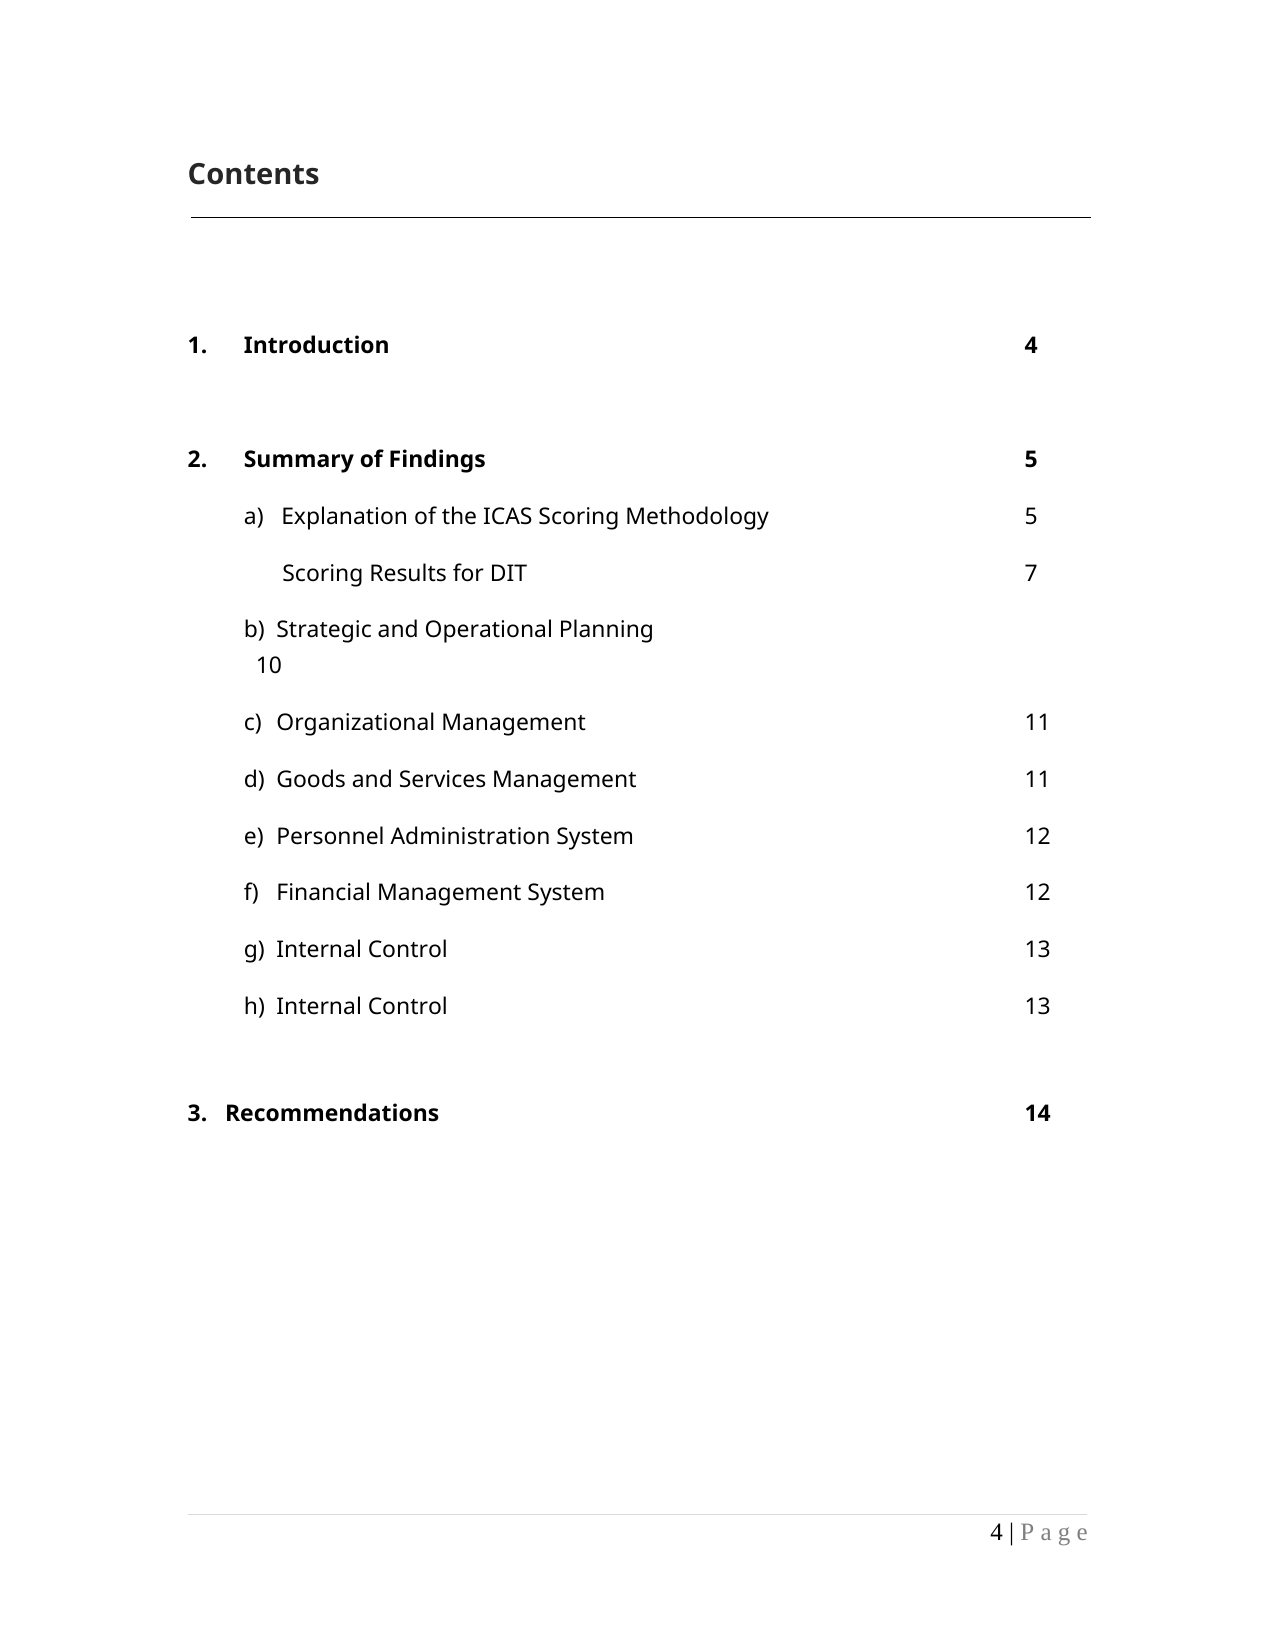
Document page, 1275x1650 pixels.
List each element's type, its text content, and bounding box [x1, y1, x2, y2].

text f) Financial Management System 12 [244, 876, 1087, 908]
text 2. Summary of Findings 5 [187, 443, 1087, 474]
text d) Goods and Services Management 11 [244, 763, 1087, 794]
text g) Internal Control 13 [244, 933, 1087, 964]
text c) Organizational Management 11 [225, 706, 1087, 737]
text b) Strategic and Operational Planning 10 [225, 613, 1087, 681]
text Contents [187, 154, 1087, 193]
text e) Personnel Administration System 12 [244, 819, 1087, 851]
text 3. Recommendations 14 [187, 1097, 1087, 1128]
text h) Internal Control 13 [244, 990, 1087, 1021]
text Scoring Results for DIT 7 [225, 557, 1087, 588]
text a) Explanation of the ICAS Scoring Methodology 5 [225, 500, 1087, 531]
text 1. Introduction 4 [187, 329, 1087, 361]
